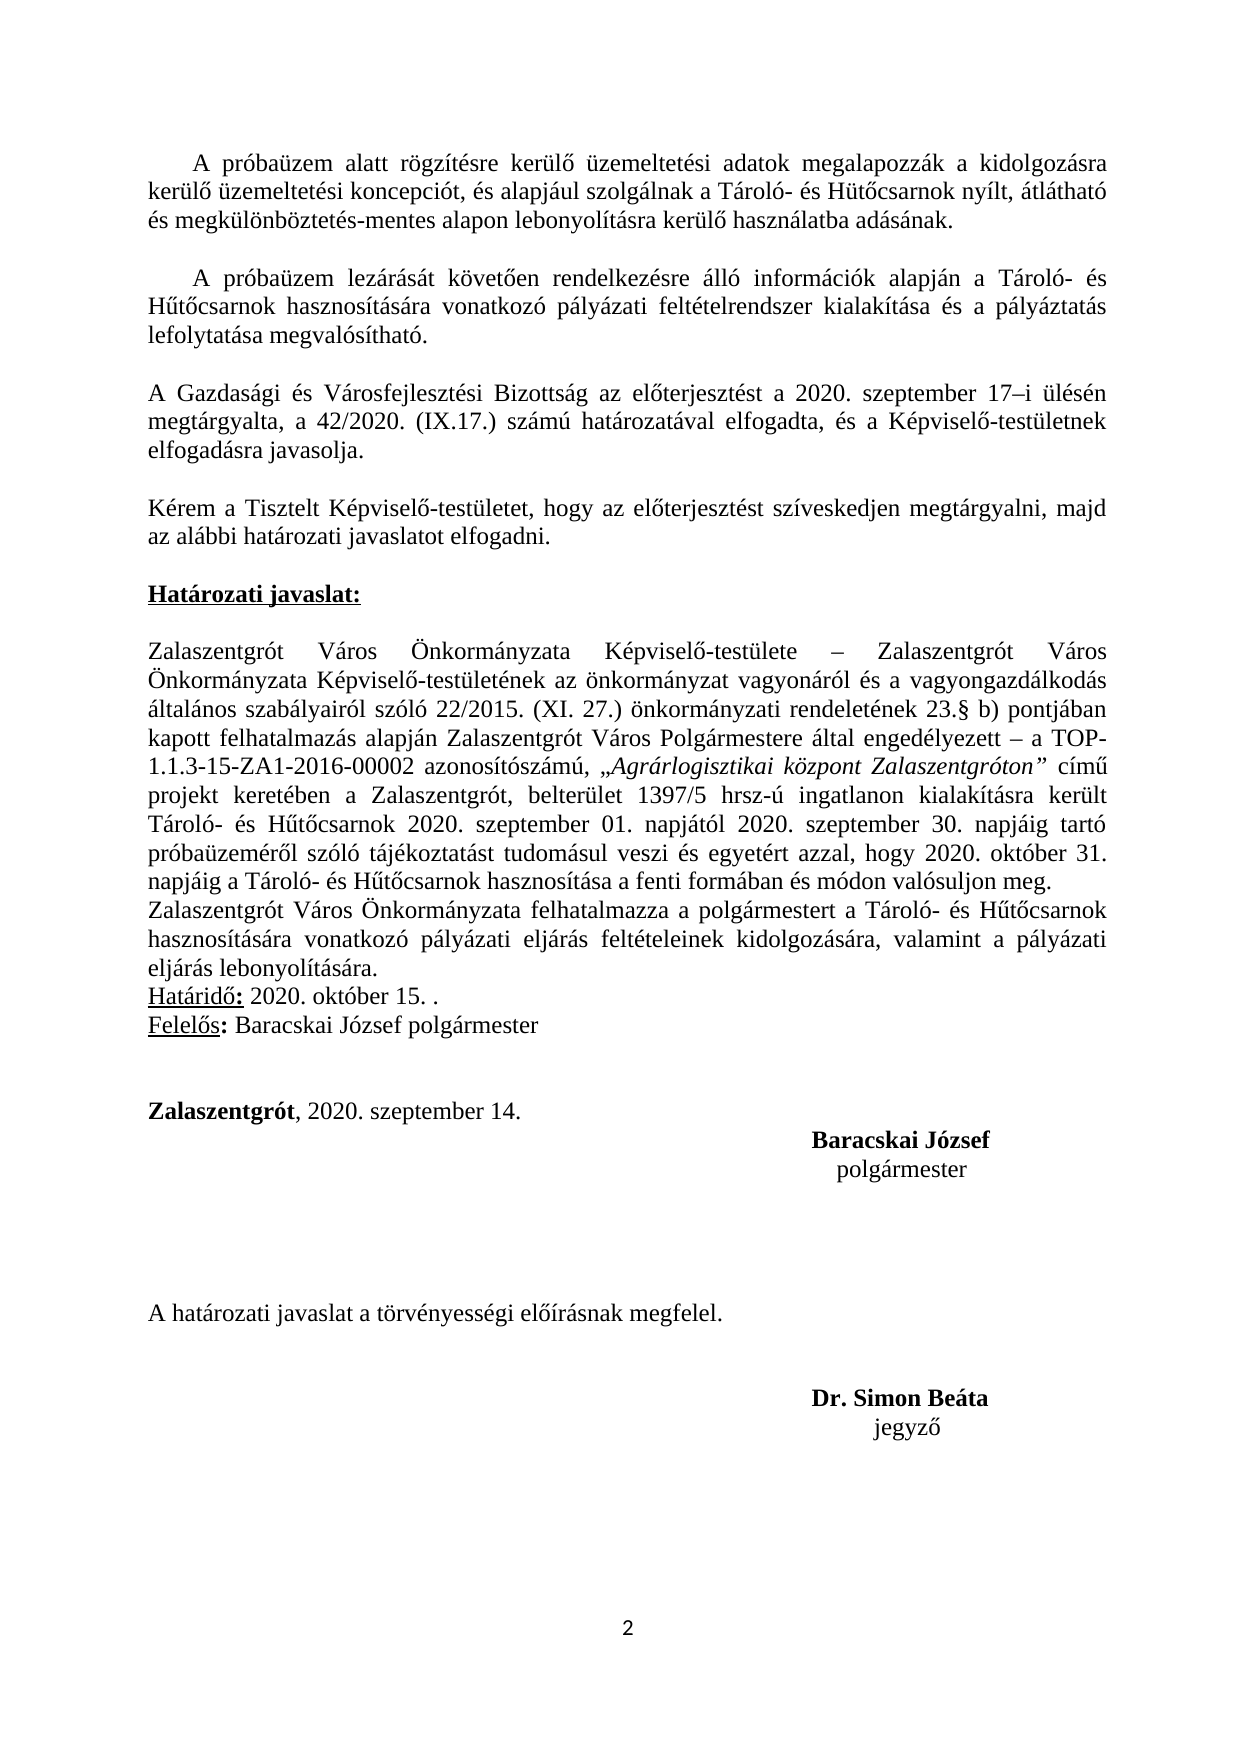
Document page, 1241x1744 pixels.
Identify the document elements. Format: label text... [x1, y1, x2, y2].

text Zalaszentgrót, 2020. szeptember 14. [148, 1096, 1108, 1125]
text A próbaüzem lezárását követően rendelkezésre álló információk alapján a Tároló- és Hűtőcsarnok hasznosítására vonatkozó pályázati feltételrendszer kialakítása és a pályáztatás lefolytatása megvalósítható. [148, 263, 1108, 349]
text Baracskai József [148, 1125, 1108, 1154]
text Dr. Simon Beáta [148, 1383, 1108, 1412]
text polgármester [738, 1154, 1108, 1183]
text A próbaüzem alatt rögzítésre kerülő üzemeltetési adatok megalapozzák a kidolgozásra kerülő üzemeltetési koncepciót, és alapjául szolgálnak a Tároló- és Hütőcsarnok nyílt, átlátható és megkülönböztetés-mentes alapon lebonyolításra kerülő használatba adásának. [148, 148, 1108, 234]
text Határidő: 2020. október 15. . [148, 981, 1108, 1010]
text A határozati javaslat a törvényességi előírásnak megfelel. [148, 1298, 1108, 1326]
text jegyző [148, 1412, 1108, 1441]
text Kérem a Tisztelt Képviselő-testületet, hogy az előterjesztést szíveskedjen megtárgyalni, majd az alábbi határozati javaslatot elfogadni. [148, 493, 1108, 550]
text Zalaszentgrót Város Önkormányzata Képviselő-testülete – Zalaszentgrót Város Önkormányzata Képviselő-testületének az önkormányzat vagyonáról és a vagyongazdálkodás általános szabályairól szóló 22/2015. (XI. 27.) önkormányzati rendeletének 23.§ b) pontjában kapott felhatalmazás alapján Zalaszentgrót Város Polgármestere által engedélyezett – a TOP-1.1.3-15-ZA1-2016-00002 azonosítószámú, „Agrárlogisztikai központ Zalaszentgróton” című projekt keretében a Zalaszentgrót, belterület 1397/5 hrsz-ú ingatlanon kialakításra került Tároló- és Hűtőcsarnok 2020. szeptember 01. napjától 2020. szeptember 30. napjáig tartó próbaüzeméről szóló tájékoztatást tudomásul veszi és egyetért azzal, hogy 2020. október 31. napjáig a Tároló- és Hűtőcsarnok hasznosítása a fenti formában és módon valósuljon meg. [148, 636, 1108, 895]
text A Gazdasági és Városfejlesztési Bizottság az előterjesztést a 2020. szeptember 17–i ülésén megtárgyalta, a 42/2020. (IX.17.) számú határozatával elfogadta, és a Képviselő-testületnek elfogadásra javasolja. [148, 378, 1108, 464]
text Határozati javaslat: [148, 579, 1108, 608]
text Felelős: Baracskai József polgármester [148, 1010, 1108, 1039]
text Zalaszentgrót Város Önkormányzata felhatalmazza a polgármestert a Tároló- és Hűtőcsarnok hasznosítására vonatkozó pályázati eljárás feltételeinek kidolgozására, valamint a pályázati eljárás lebonyolítására. [148, 895, 1108, 981]
